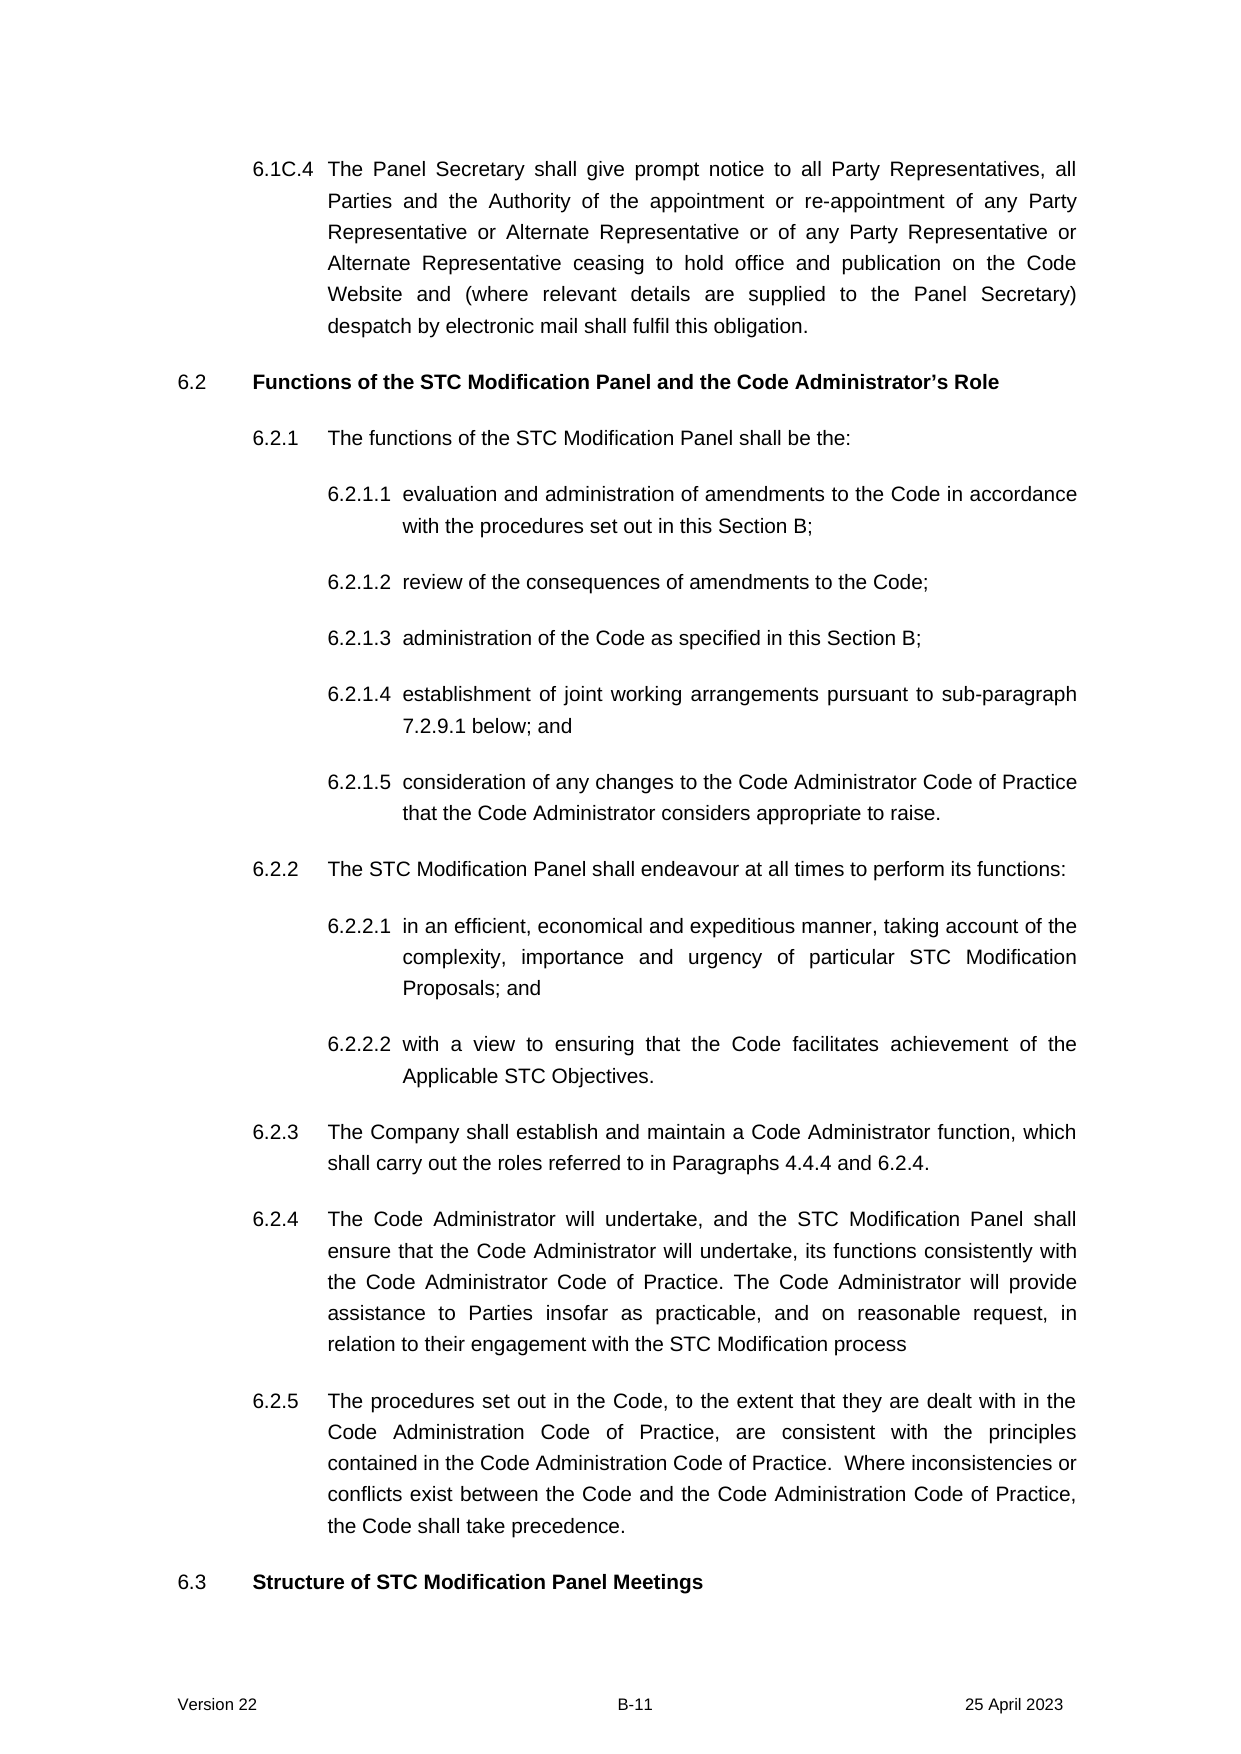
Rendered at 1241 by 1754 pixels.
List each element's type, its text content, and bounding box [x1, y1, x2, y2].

text 6.2.1.3 administration of the Code as specified in this Section B; [252, 619, 1078, 650]
text 6.2.2 The STC Modification Panel shall endeavour at all times to perform its functions: [252, 850, 1078, 881]
text 6.3 Structure of STC Modification Panel Meetings [177, 1562, 1078, 1594]
subtitle The Panel Secretary shall give prompt notice to all Party Representatives, all Parties and the Authority of the appointment or re-appointment of any Party Representative or Alternate Representative or of any Party Representative or Alternate Representative ceasing to hold office and publication on the Code Website and (where relevant details are supplied to the Panel Secretary) despatch by electronic mail shall fulfil this obligation. [252, 150, 1078, 337]
text 6.2.1.1 evaluation and administration of amendments to the Code in accordance with the procedures set out in this Section B; [327, 475, 1078, 537]
text 6.2.2.1 in an efficient, economical and expeditious manner, taking account of the complexity, importance and urgency of particular STC Modification Proposals; and [327, 906, 1078, 1000]
text 6.2.4 The Code Administrator will undertake, and the STC Modification Panel shall ensure that the Code Administrator will undertake, its functions consistently with the Code Administrator Code of Practice. The Code Administrator will provide assistance to Parties insofar as practicable, and on reasonable request, in relation to their engagement with the STC Modification process [252, 1200, 1078, 1356]
text 6.2.5 The procedures set out in the Code, to the extent that they are dealt with in the Code Administration Code of Practice, are consistent with the principles contained in the Code Administration Code of Practice. Where inconsistencies or conflicts exist between the Code and the Code Administration Code of Practice, the Code shall take precedence. [252, 1381, 1078, 1537]
text 6.2.1 The functions of the STC Modification Panel shall be the: [177, 419, 1078, 450]
text 6.2 Functions of the STC Modification Panel and the Code Administrator’s Role [177, 362, 1078, 394]
text 6.2.1.4 establishment of joint working arrangements pursuant to sub-paragraph 7.2.9.1 below; and [327, 675, 1078, 737]
text 6.2.1.2 review of the consequences of amendments to the Code; [252, 562, 1078, 594]
text 6.2.2.2 with a view to ensuring that the Code facilitates achievement of the Applicable STC Objectives. [327, 1025, 1078, 1087]
text 6.2.3 The Company shall establish and maintain a Code Administrator function, which shall carry out the roles referred to in Paragraphs 4.4.4 and 6.2.4. [252, 1112, 1078, 1175]
text 6.2.1.5 consideration of any changes to the Code Administrator Code of Practice that the Code Administrator considers appropriate to raise. [327, 762, 1078, 825]
